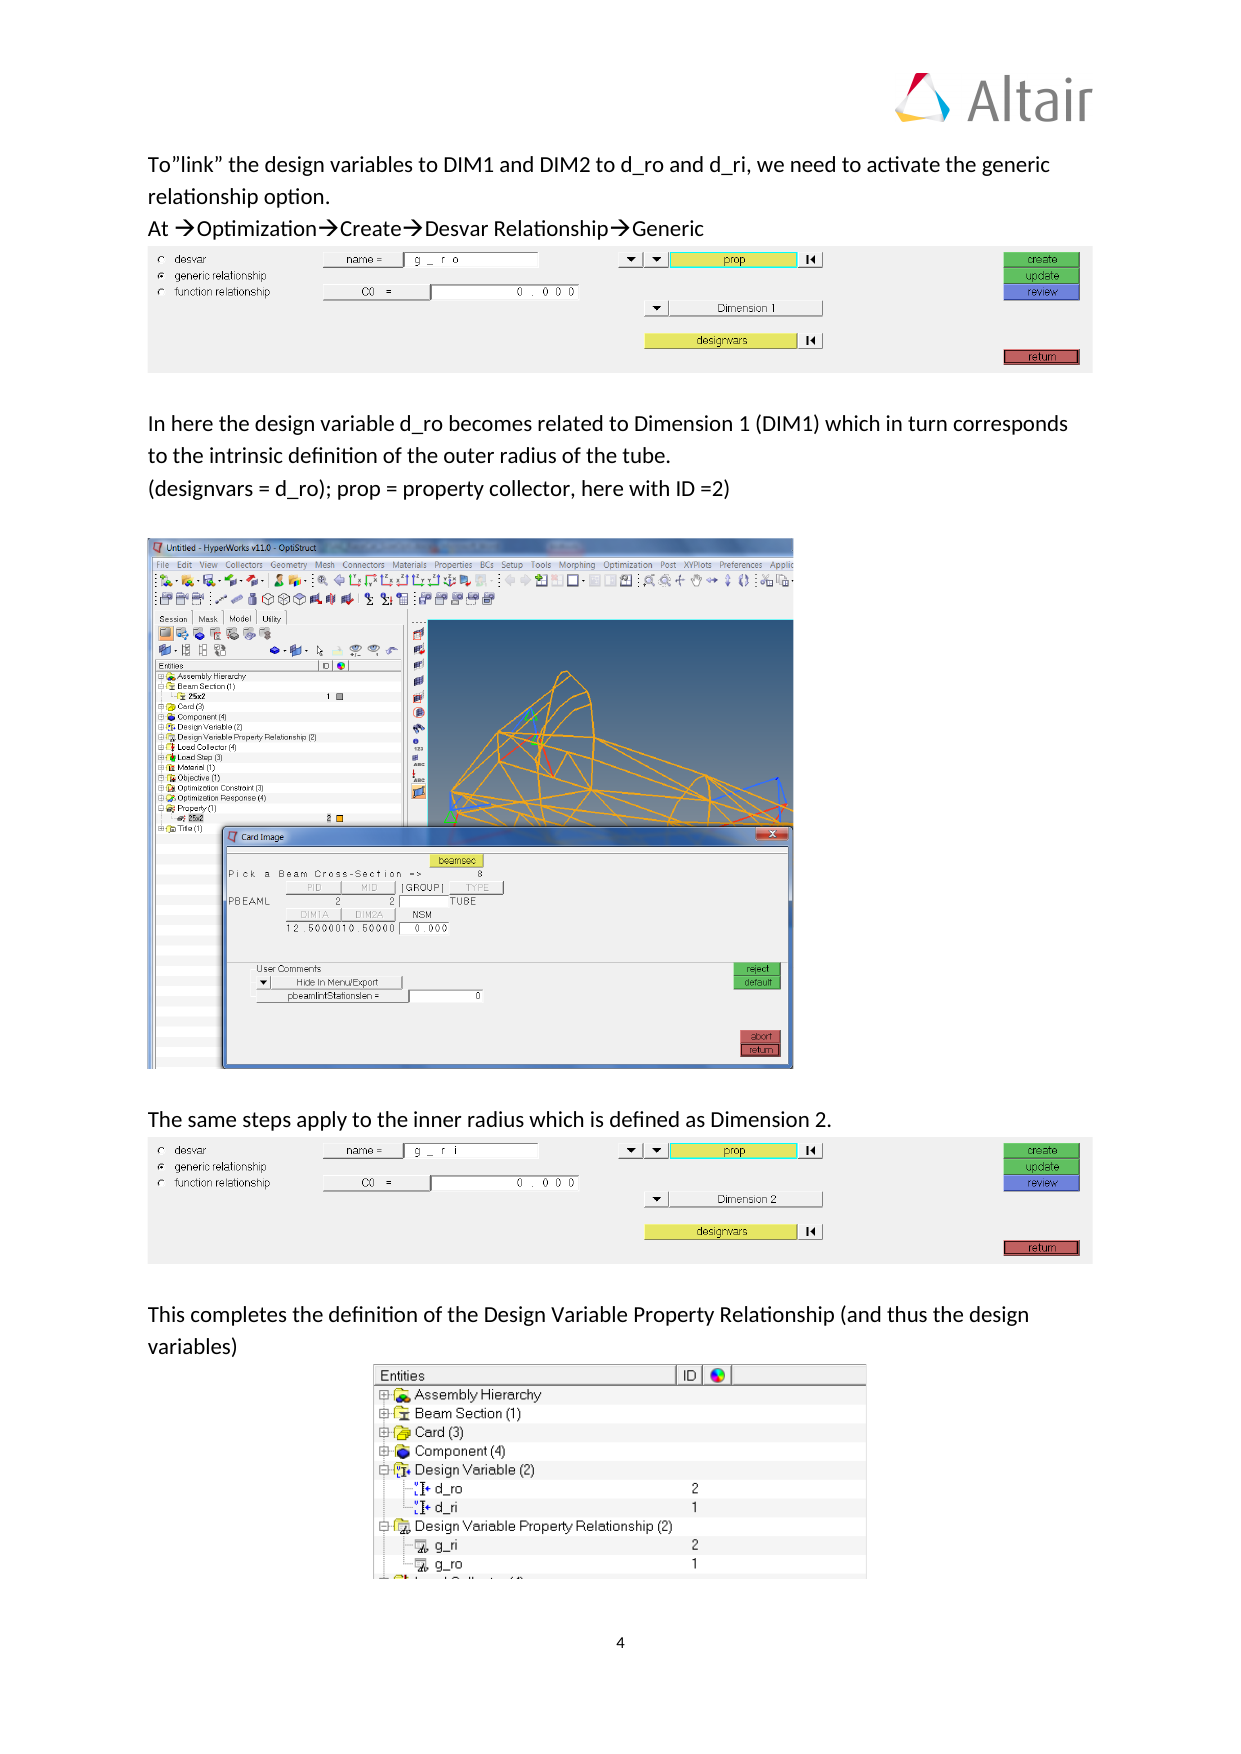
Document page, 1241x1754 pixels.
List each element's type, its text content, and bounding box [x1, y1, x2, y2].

list (designvars = d_ro); prop = property collector, here with ID =2) [148, 474, 1093, 502]
picture [373, 1364, 867, 1579]
picture [147, 1137, 1093, 1264]
picture [895, 73, 1093, 122]
list At OptimizationCreateDesvar RelationshipGeneric [148, 214, 1093, 242]
list To”link” the design variables to DIM1 and DIM2 to d_ro and d_ri, we need to activate the generic relationship option. [148, 150, 1093, 210]
picture [147, 246, 1093, 373]
list In here the design variable d_ro becomes related to Dimension 1 (DIM1) which in turn corresponds to the intrinsic definition of the outer radius of the tube. [148, 409, 1093, 469]
list The same steps apply to the inner radius which is defined as Dimension 2. [148, 1105, 1093, 1133]
list This completes the definition of the Design Variable Property Relationship (and thus the design variables) [148, 1300, 1093, 1360]
picture [147, 538, 794, 1069]
